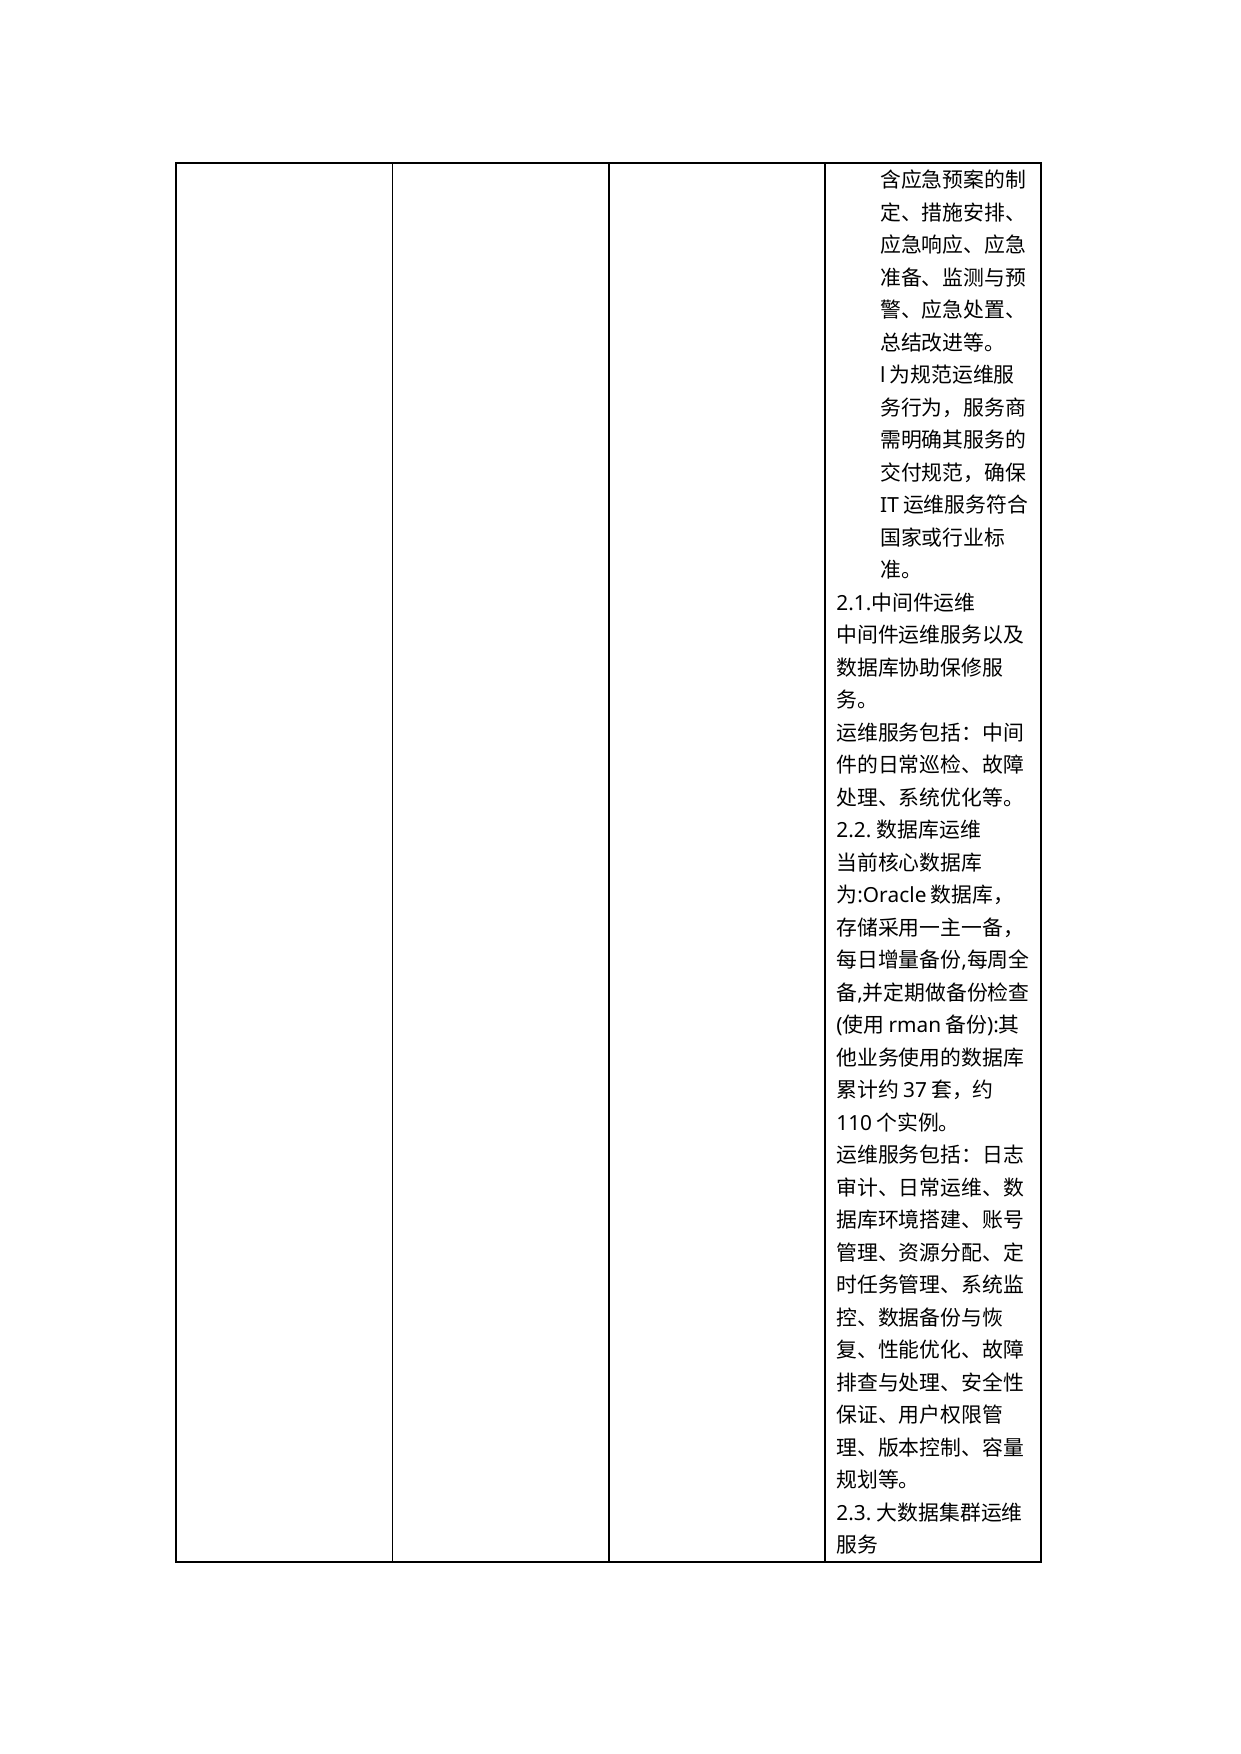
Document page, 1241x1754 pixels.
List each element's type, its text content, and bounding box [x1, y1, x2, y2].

table_cell [177, 164, 392, 1561]
table_cell 1 [393, 164, 608, 1561]
table_cell [610, 164, 824, 1561]
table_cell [826, 164, 1040, 1561]
